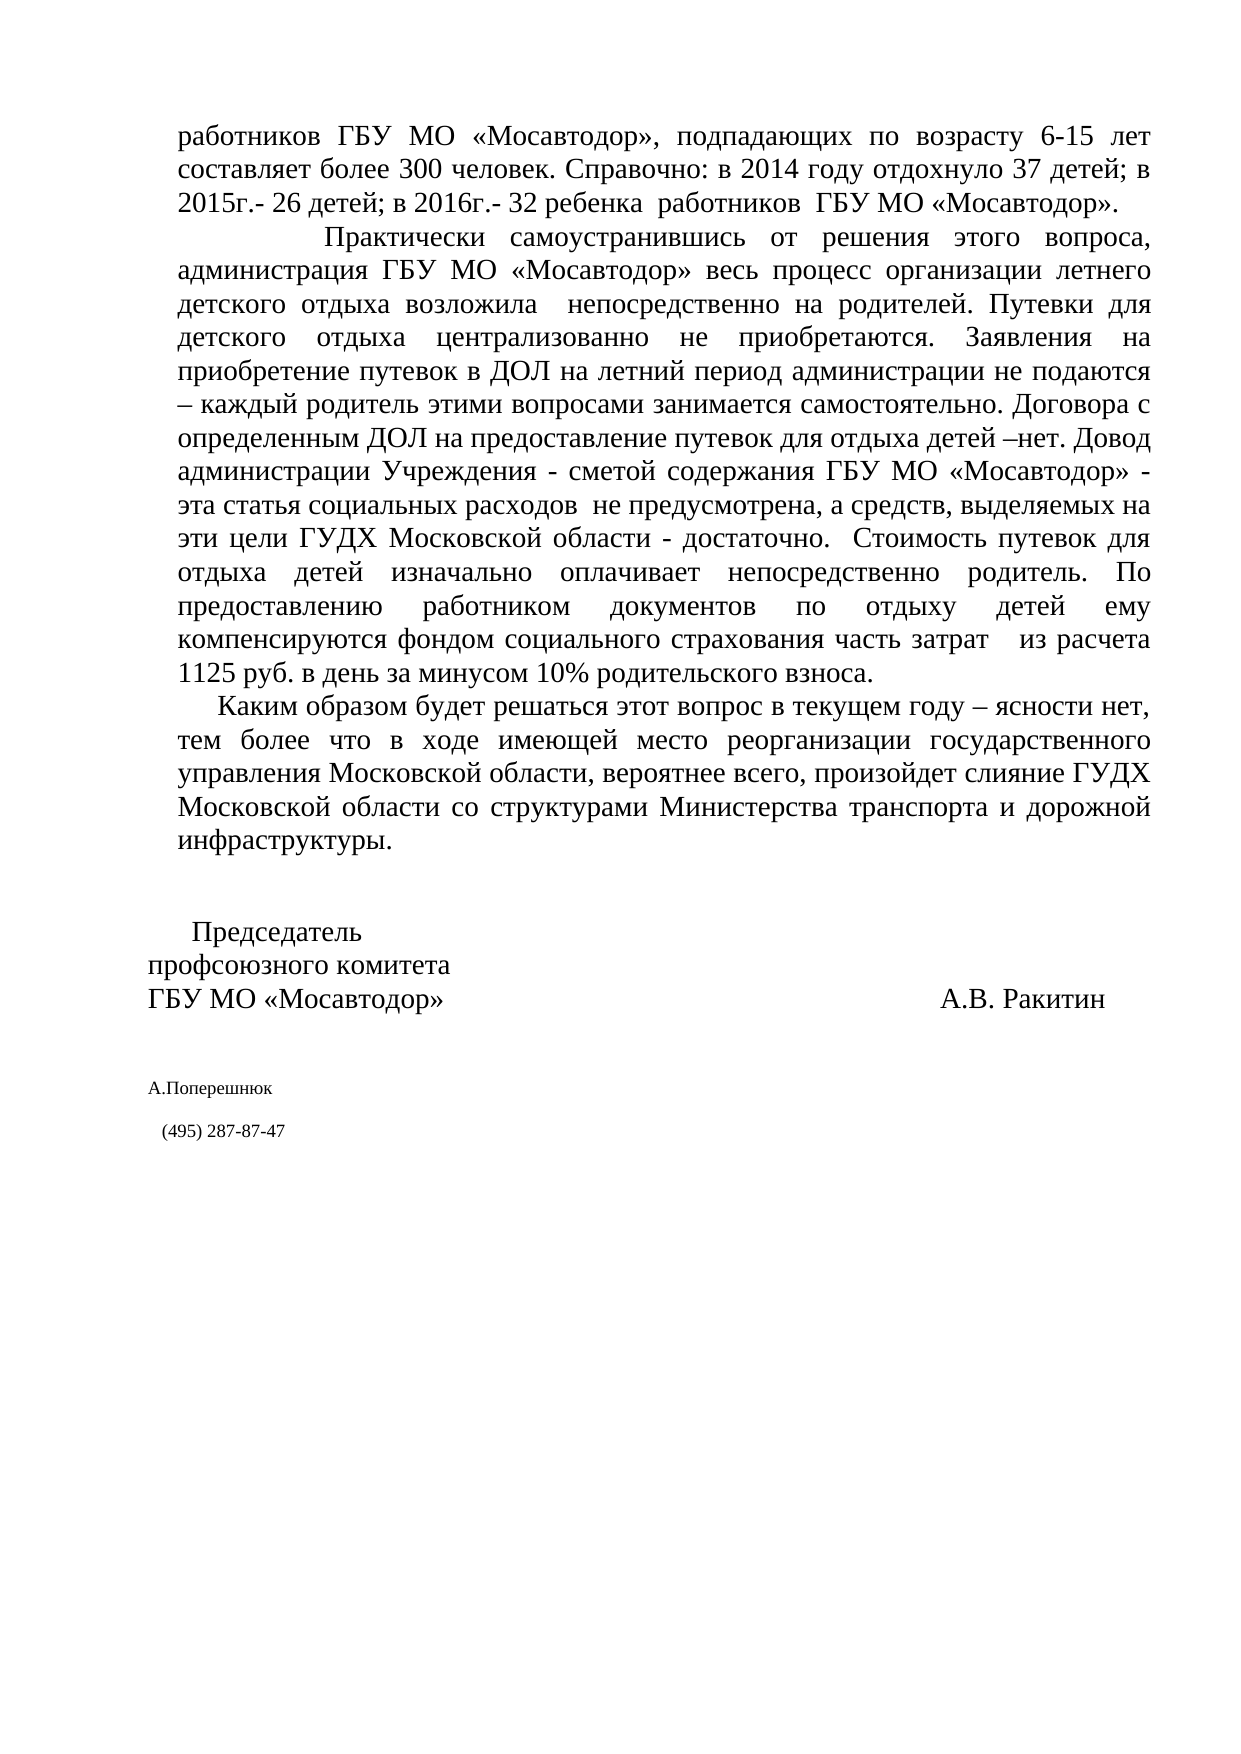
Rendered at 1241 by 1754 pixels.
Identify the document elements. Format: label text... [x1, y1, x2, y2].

text Практически самоустранившись от решения этого вопроса, администрация ГБУ МО «Мосавтодор» весь процесс организации летнего детского отдыха возложила непосредственно на родителей. Путевки для детского отдыха централизованно не приобретаются. Заявления на приобретение путевок в ДОЛ на летний период администрации не подаются – каждый родитель этими вопросами занимается самостоятельно. Договора с определенным ДОЛ на предоставление путевок для отдыха детей –нет. Довод администрации Учреждения - сметой содержания ГБУ МО «Мосавтодор» - эта статья социальных расходов не предусмотрена, а средств, выделяемых на эти цели ГУДХ Московской области - достаточно. Стоимость путевок для отдыха детей изначально оплачивает непосредственно родитель. По предоставлению работником документов по отдыху детей ему компенсируются фондом социального страхования часть затрат из расчета 1125 руб. в день за минусом 10% родительского взноса. [177, 219, 1152, 688]
text Каким образом будет решаться этот вопрос в текущем году – ясности нет, тем более что в ходе имеющей место реорганизации государственного управления Московской области, вероятнее всего, произойдет слияние ГУДХ Московской области со структурами Министерства транспорта и дорожной инфраструктуры. [177, 688, 1152, 856]
text (495) 287-87-47 [133, 1120, 1152, 1142]
text ГБУ МО «Мосавтодор» А.В. Ракитин [133, 981, 1152, 1014]
text Председатель [133, 914, 1152, 947]
text А.Поперешнюк [133, 1077, 1152, 1098]
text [177, 118, 1152, 219]
text профсоюзного комитета [133, 947, 1152, 981]
